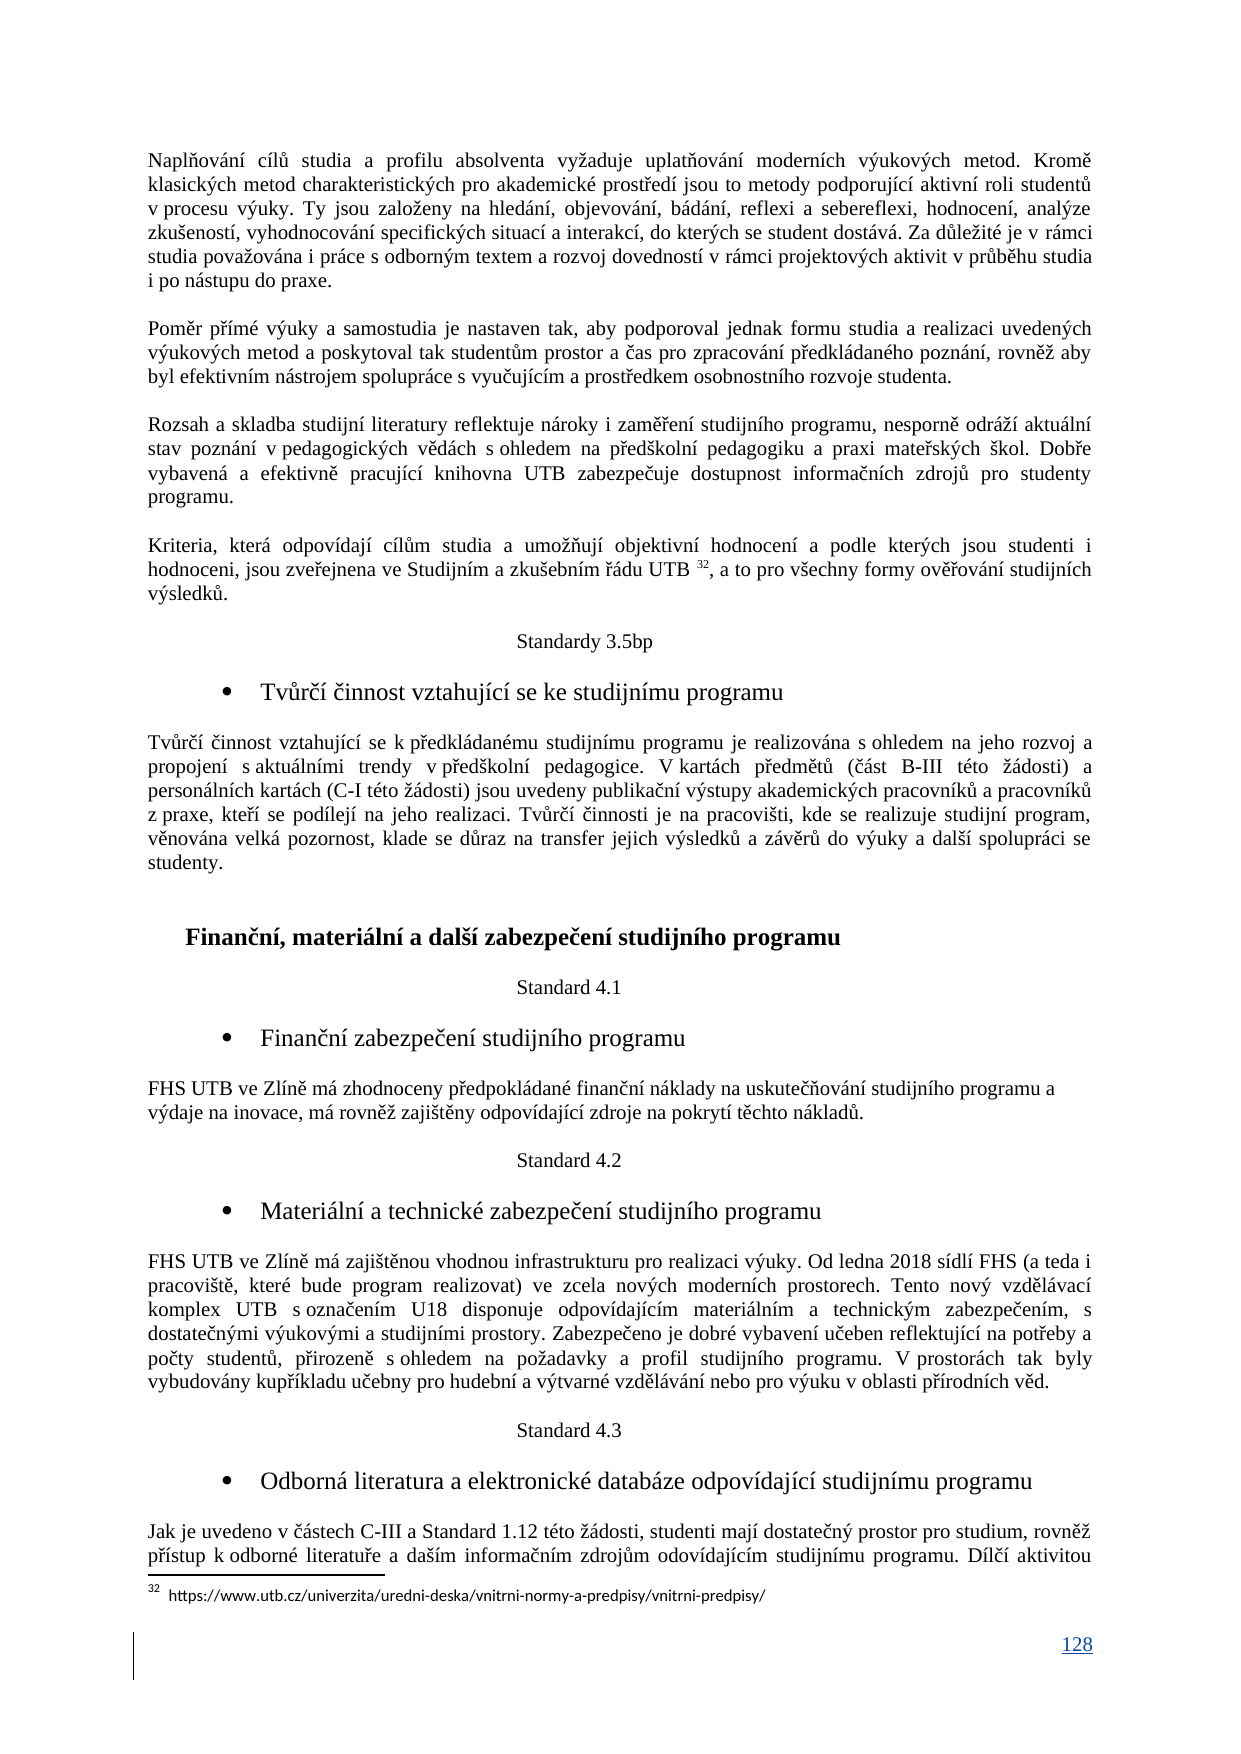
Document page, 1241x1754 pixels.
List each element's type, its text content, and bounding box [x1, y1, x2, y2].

text Rozsah a skladba studijní literatury reflektuje nároky i zaměření studijního programu, nesporně odráží aktuální stav poznání v pedagogických vědách s ohledem na předškolní pedagogiku a praxi mateřských škol. Dobře vybavená a efektivně pracující knihovna UTB zabezpečuje dostupnost informačních zdrojů pro studenty programu. [148, 412, 1093, 508]
text FHS UTB ve Zlíně má zajištěnou vhodnou infrastrukturu pro realizaci výuky. Od ledna 2018 sídlí FHS (a teda i pracoviště, které bude program realizovat) ve zcela nových moderních prostorech. Tento nový vzdělávací komplex UTB s označením U18 disponuje odpovídajícím materiálním a technickým zabezpečením, s dostatečnými výukovými a studijními prostory. Zabezpečeno je dobré vybavení učeben reflektující na potřeby a počty studentů, přirozeně s ohledem na požadavky a profil studijního programu. V prostorách tak byly vybudovány kupříkladu učebny pro hudební a výtvarné vzdělávání nebo pro výuku v oblasti přírodních věd. [148, 1249, 1093, 1393]
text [148, 1518, 1093, 1567]
subtitle Tvůrčí činnost vztahující se ke studijnímu programu [223, 677, 1093, 706]
subtitle Finanční zabezpečení studijního programu [223, 1023, 1093, 1052]
text Naplňování cílů studia a profilu absolventa vyžaduje uplatňování moderních výukových metod. Kromě klasických metod charakteristických pro akademické prostředí jsou to metody podporující aktivní roli studentů v procesu výuky. Ty jsou založeny na hledání, objevování, bádání, reflexi a sebereflexi, hodnocení, analýze zkušeností, vyhodnocování specifických situací a interakcí, do kterých se student dostává. Za důležité je v rámci studia považována i práce s odborným textem a rozvoj dovedností v rámci projektových aktivit v průběhu studia i po nástupu do praxe. [148, 148, 1093, 292]
subtitle Finanční, materiální a další zabezpečení studijního programu [185, 922, 1093, 951]
text Kriteria, která odpovídají cílům studia a umožňují objektivní hodnocení a podle kterých jsou studenti i hodnoceni, jsou zveřejnena ve Studijním a zkušebním řádu UTB , a to pro všechny formy ověřování studijních výsledků. [148, 533, 1093, 605]
text FHS UTB ve Zlíně má zhodnoceny předpokládané finanční náklady na uskutečňování studijního programu a výdaje na inovace, má rovněž zajištěny odpovídající zdroje na pokrytí těchto nákladů. [148, 1076, 1093, 1124]
text Standardy 3.5bp [148, 629, 1093, 653]
subtitle Materiální a technické zabezpečení studijního programu [223, 1196, 1093, 1225]
text Standard 4.1 [148, 975, 1093, 999]
text Standard 4.2 [148, 1148, 1093, 1172]
subtitle Odborná literatura a elektronické databáze odpovídající studijnímu programu [223, 1466, 1093, 1494]
text Tvůrčí činnost vztahující se k předkládanému studijnímu programu je realizována s ohledem na jeho rozvoj a propojení s aktuálními trendy v předškolní pedagogice. V kartách předmětů (část B-III této žádosti) a personálních kartách (C-I této žádosti) jsou uvedeny publikační výstupy akademických pracovníků a pracovníků z praxe, kteří se podílejí na jeho realizaci. Tvůrčí činnosti je na pracovišti, kde se realizuje studijní program, věnována velká pozornost, klade se důraz na transfer jejich výsledků a závěrů do výuky a další spolupráci se studenty. [148, 730, 1093, 874]
text Standard 4.3 [148, 1418, 1093, 1442]
text Poměr přímé výuky a samostudia je nastaven tak, aby podporoval jednak formu studia a realizaci uvedených výukových metod a poskytoval tak studentům prostor a čas pro zpracování předkládaného poznání, rovněž aby byl efektivním nástrojem spolupráce s vyučujícím a prostředkem osobnostního rozvoje studenta. [148, 316, 1093, 388]
